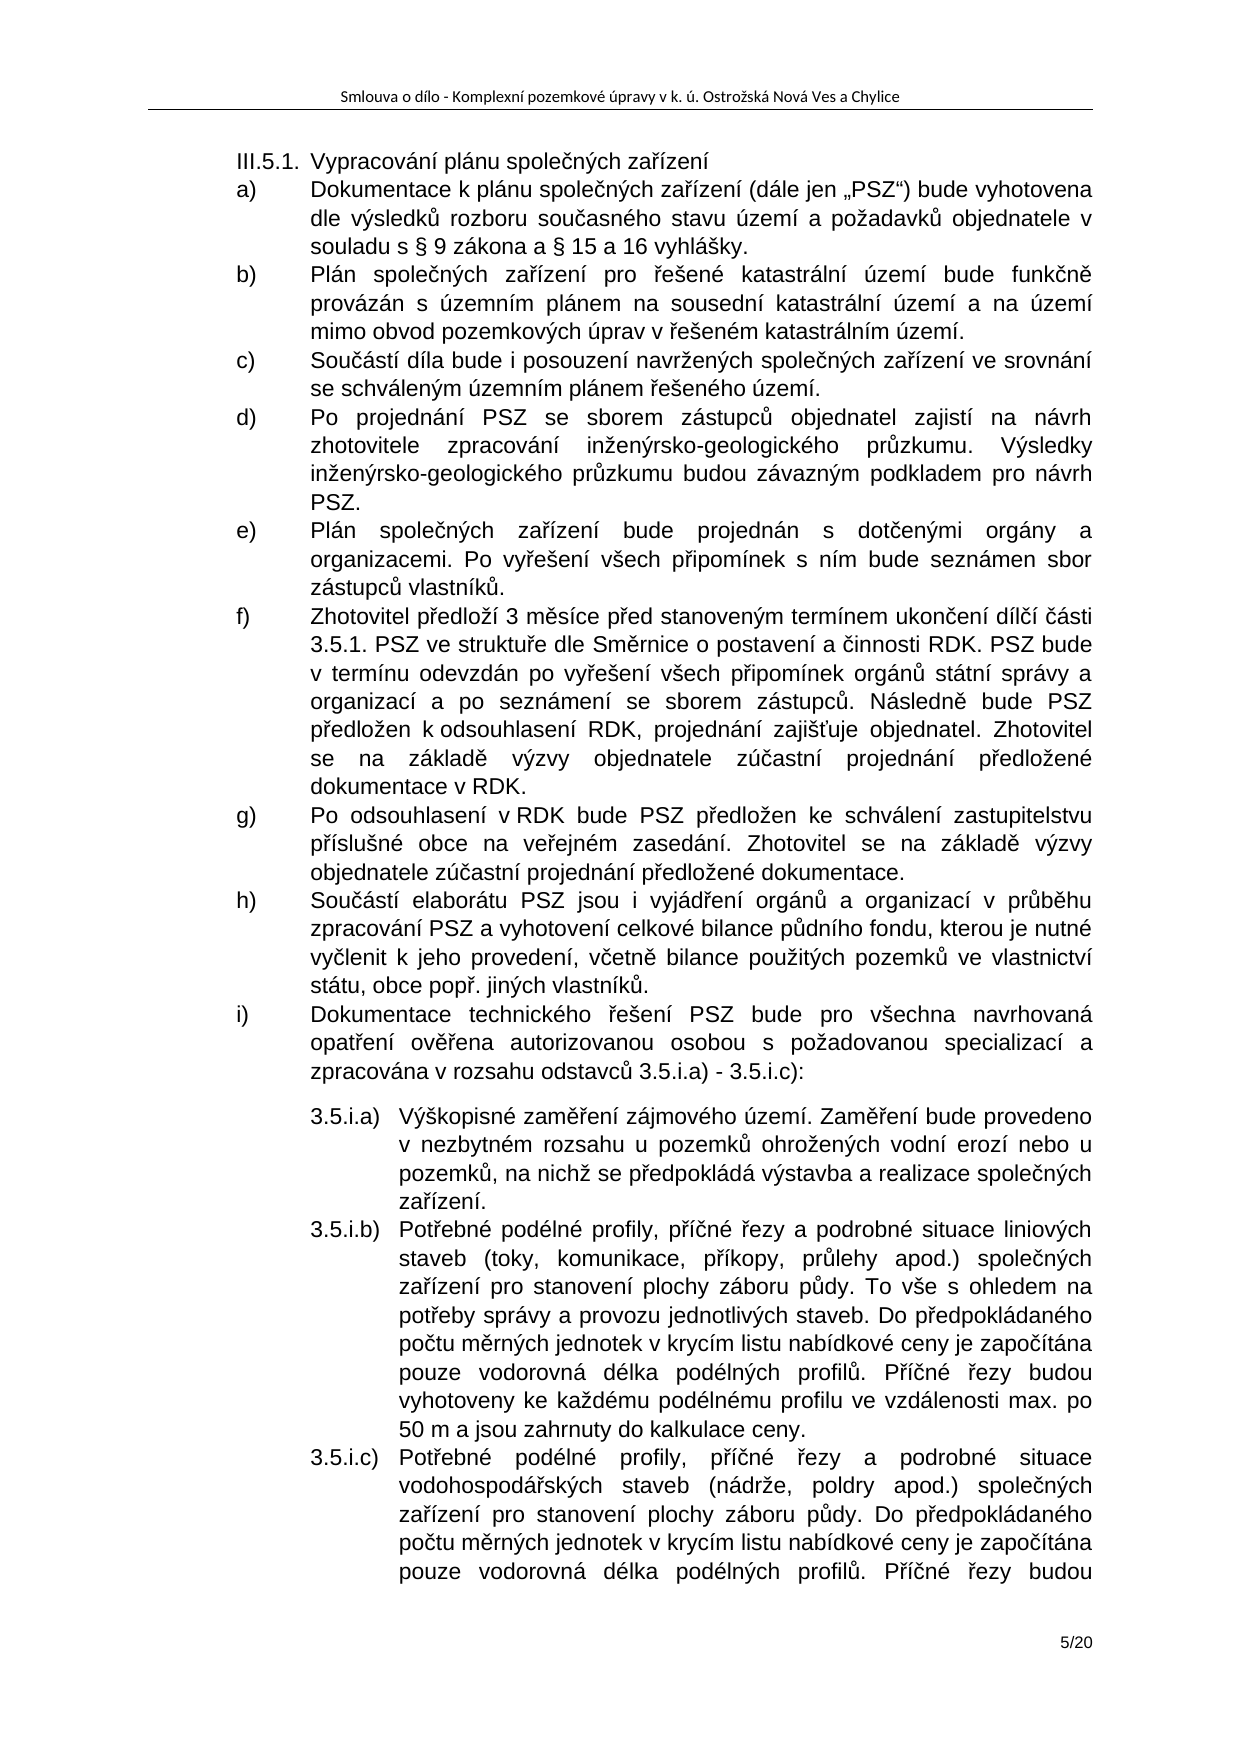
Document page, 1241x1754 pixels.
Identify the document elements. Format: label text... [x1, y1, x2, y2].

list 3.5.i.b) Potřebné podélné profily, příčné řezy a podrobné situace liniových staveb (toky, komunikace, příkopy, průlehy apod.) společných zařízení pro stanovení plochy záboru půdy. To vše s ohledem na potřeby správy a provozu jednotlivých staveb. Do předpokládaného počtu měrných jednotek v krycím listu nabídkové ceny je započítána pouze vodorovná délka podélných profilů. Příčné řezy budou vyhotoveny ke každému podélnému profilu ve vzdálenosti max. po 50 m a jsou zahrnuty do kalkulace ceny. [310, 1216, 1093, 1442]
text Po projednání PSZ se sborem zástupců objednatel zajistí na návrh zhotovitele zpracování inženýrsko-geologického průzkumu. Výsledky inženýrsko-geologického průzkumu budou závazným podkladem pro návrh PSZ. [236, 403, 1093, 515]
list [310, 1444, 1093, 1584]
text Zhotovitel předloží 3 měsíce před stanoveným termínem ukončení dílčí části 3.5.1. PSZ ve struktuře dle Směrnice o postavení a činnosti RDK. PSZ bude v termínu odevzdán po vyřešení všech připomínek orgánů státní správy a organizací a po seznámení se sborem zástupců. Následně bude PSZ předložen k odsouhlasení RDK, projednání zajišťuje objednatel. Zhotovitel se na základě výzvy objednatele zúčastní projednání předložené dokumentace v RDK. [236, 603, 1093, 799]
text Vypracování plánu společných zařízení [236, 148, 1093, 174]
text Plán společných zařízení bude projednán s dotčenými orgány a organizacemi. Po vyřešení všech připomínek s ním bude seznámen sbor zástupců vlastníků. [236, 517, 1093, 601]
text Součástí díla bude i posouzení navržených společných zařízení ve srovnání se schváleným územním plánem řešeného území. [236, 347, 1093, 401]
text Po odsouhlasení v RDK bude PSZ předložen ke schválení zastupitelstvu příslušné obce na veřejném zasedání. Zhotovitel se na základě výzvy objednatele zúčastní projednání předložené dokumentace. [236, 802, 1093, 885]
text Součástí elaborátu PSZ jsou i vyjádření orgánů a organizací v průběhu zpracování PSZ a vyhotovení celkové bilance půdního fondu, kterou je nutné vyčlenit k jeho provedení, včetně bilance použitých pozemků ve vlastnictví státu, obce popř. jiných vlastníků. [236, 887, 1093, 999]
list 3.5.i.a) Výškopisné zaměření zájmového území. Zaměření bude provedeno v nezbytném rozsahu u pozemků ohrožených vodní erozí nebo u pozemků, na nichž se předpokládá výstavba a realizace společných zařízení. [310, 1103, 1093, 1214]
text Plán společných zařízení pro řešené katastrální území bude funkčně provázán s územním plánem na sousední katastrální území a na území mimo obvod pozemkových úprav v řešeném katastrálním území. [236, 261, 1093, 344]
text Dokumentace k plánu společných zařízení (dále jen „PSZ“) bude vyhotovena dle výsledků rozboru současného stavu území a požadavků objednatele v souladu s § 9 zákona a § 15 a 16 vyhlášky. [236, 176, 1093, 259]
text Dokumentace technického řešení PSZ bude pro všechna navrhovaná opatření ověřena autorizovanou osobou s požadovanou specializací a zpracována v rozsahu odstavců 3.5.i.a) - 3.5.i.c): [236, 1001, 1093, 1084]
